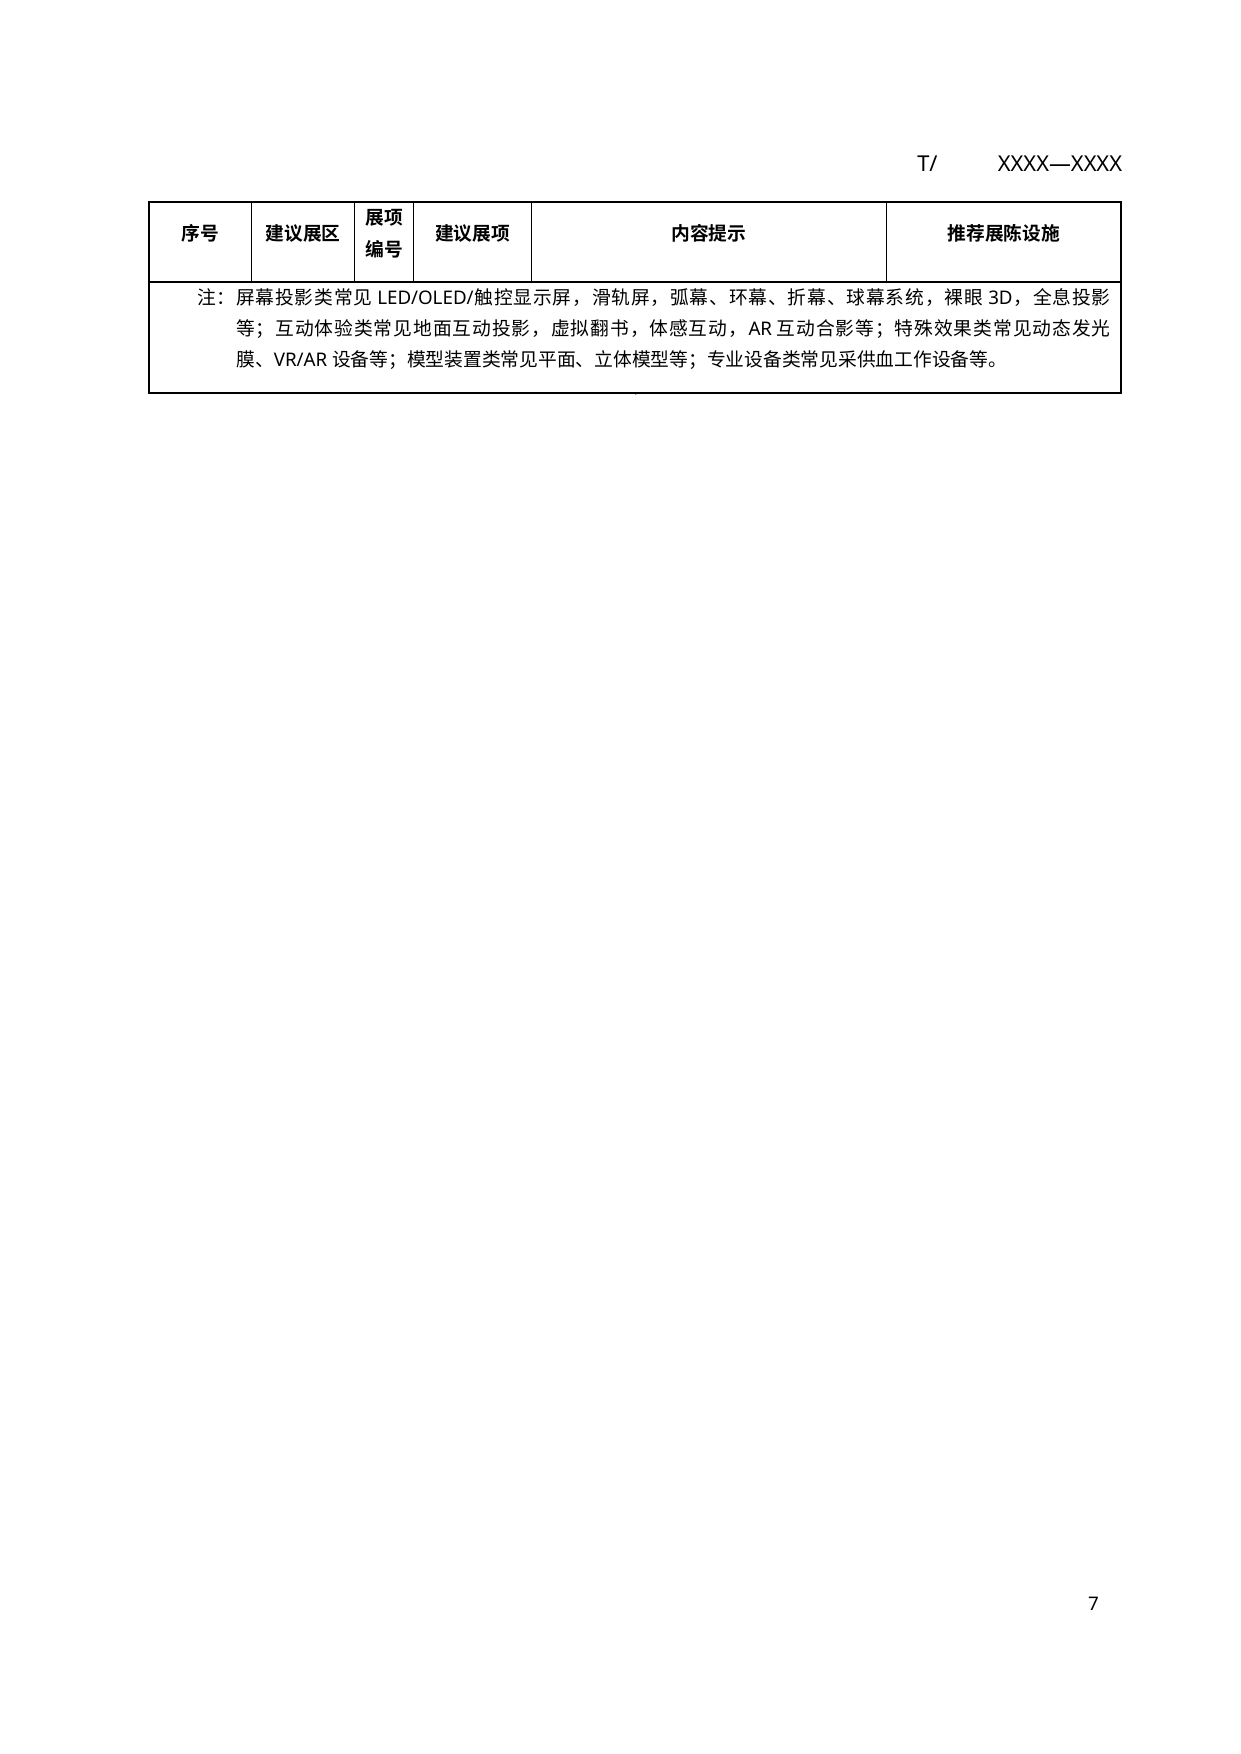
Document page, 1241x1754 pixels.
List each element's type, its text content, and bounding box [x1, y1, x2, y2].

table_header 序号 [150, 203, 251, 281]
table_cell 屏幕投影类常见LED/OLED/触控显示屏，滑轨屏，弧幕、环幕、折幕、球幕系统，裸眼3D，全息投影等；互动体验类常见地面互动投影，虚拟翻书，体感互动，AR互动合影等；特殊效果类常见动态发光膜、VR/AR 设备等；模型装置类常见平面、立体模型等；专业设备类常见采供血工作设备等。 [150, 283, 1120, 392]
table_header 推荐展陈设施 [887, 203, 1120, 281]
table_header 展项编号 [355, 203, 413, 281]
table_header 建议展区 [252, 203, 354, 281]
table_header 内容提示 [532, 203, 886, 281]
table_header 建议展项 [414, 203, 531, 281]
